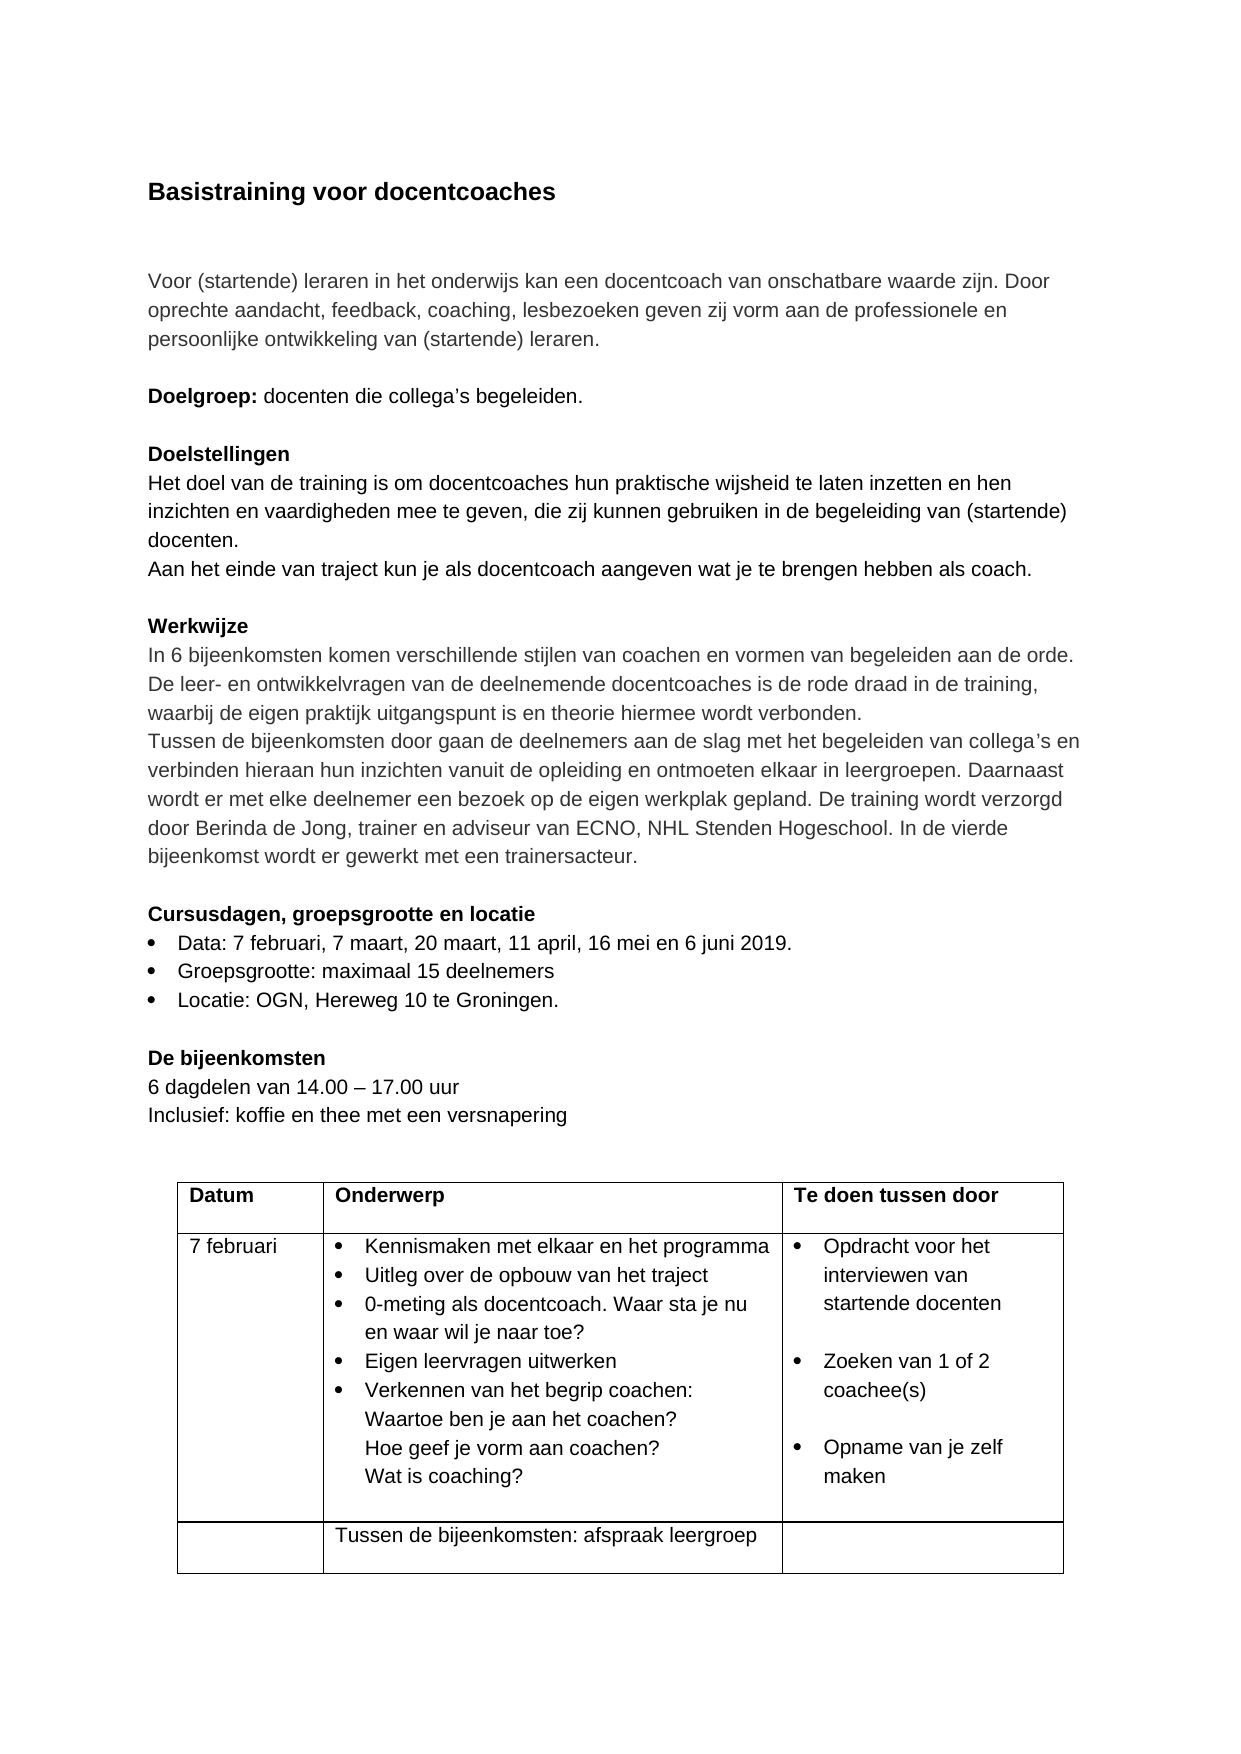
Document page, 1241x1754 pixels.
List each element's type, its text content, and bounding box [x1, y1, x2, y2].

list Inclusief: koffie en thee met een versnapering [148, 1103, 1092, 1127]
table_cell Opdracht voor het interviewen van startende docenten Zoeken van 1 of 2 coachee(s) Opname van je zelf maken [783, 1234, 1063, 1521]
text Doelstellingen [148, 442, 1092, 466]
text In 6 bijeenkomsten komen verschillende stijlen van coachen en vormen van begeleiden aan de orde. De leer- en ontwikkelvragen van de deelnemende docentcoaches is de rode draad in de training, waarbij de eigen praktijk uitgangspunt is en theorie hiermee wordt verbonden. [148, 643, 1092, 724]
table_cell Kennismaken met elkaar en het programma Uitleg over de opbouw van het traject 0-meting als docentcoach. Waar sta je nu en waar wil je naar toe? Eigen leervragen uitwerken Verkennen van het begrip coachen: Waartoe ben je aan het coachen? Hoe geef je vorm aan coachen? Wat is coaching? [324, 1234, 782, 1521]
text Het doel van de training is om docentcoaches hun praktische wijsheid te laten inzetten en hen inzichten en vaardigheden mee te geven, die zij kunnen gebruiken in de begeleiding van (startende) docenten. [148, 470, 1092, 552]
text Cursusdagen, groepsgrootte en locatie [148, 902, 1092, 926]
text Aan het einde van traject kun je als docentcoach aangeven wat je te brengen hebben als coach. [148, 557, 1092, 581]
text Basistraining voor docentcoaches [148, 177, 1092, 206]
text Werkwijze [148, 614, 1092, 638]
list Data: 7 februari, 7 maart, 20 maart, 11 april, 16 mei en 6 juni 2019. [148, 930, 1092, 954]
table_cell 7 februari [178, 1234, 323, 1521]
text Tussen de bijeenkomsten door gaan de deelnemers aan de slag met het begeleiden van collega’s en verbinden hieraan hun inzichten vanuit de opleiding en ontmoeten elkaar in leergroepen. Daarnaast wordt er met elke deelnemer een bezoek op de eigen werkplak gepland. De training wordt verzorgd door Berinda de Jong, trainer en adviseur van ECNO, NHL Stenden Hogeschool. In de vierde bijeenkomst wordt er gewerkt met een trainersacteur. [148, 729, 1092, 868]
list Groepsgrootte: maximaal 15 deelnemers [148, 959, 1092, 983]
table_cell Tussen de bijeenkomsten: afspraak leergroep [324, 1523, 782, 1572]
table_cell [178, 1523, 323, 1572]
text Doelgroep: docenten die collega’s begeleiden. [148, 384, 1092, 408]
list Locatie: OGN, Hereweg 10 te Groningen. [148, 988, 1092, 1012]
text 6 dagdelen van 14.00 – 17.00 uur [148, 1074, 1092, 1098]
text Voor (startende) leraren in het onderwijs kan een docentcoach van onschatbare waarde zijn. Door oprechte aandacht, feedback, coaching, lesbezoeken geven zij vorm aan de professionele en persoonlijke ontwikkeling van (startende) leraren. [148, 269, 1092, 351]
table_header Onderwerp [324, 1183, 782, 1233]
table_header Te doen tussen door [783, 1183, 1063, 1233]
table_header Datum [178, 1183, 323, 1233]
text De bijeenkomsten [148, 1046, 1092, 1070]
table_cell [783, 1523, 1063, 1572]
